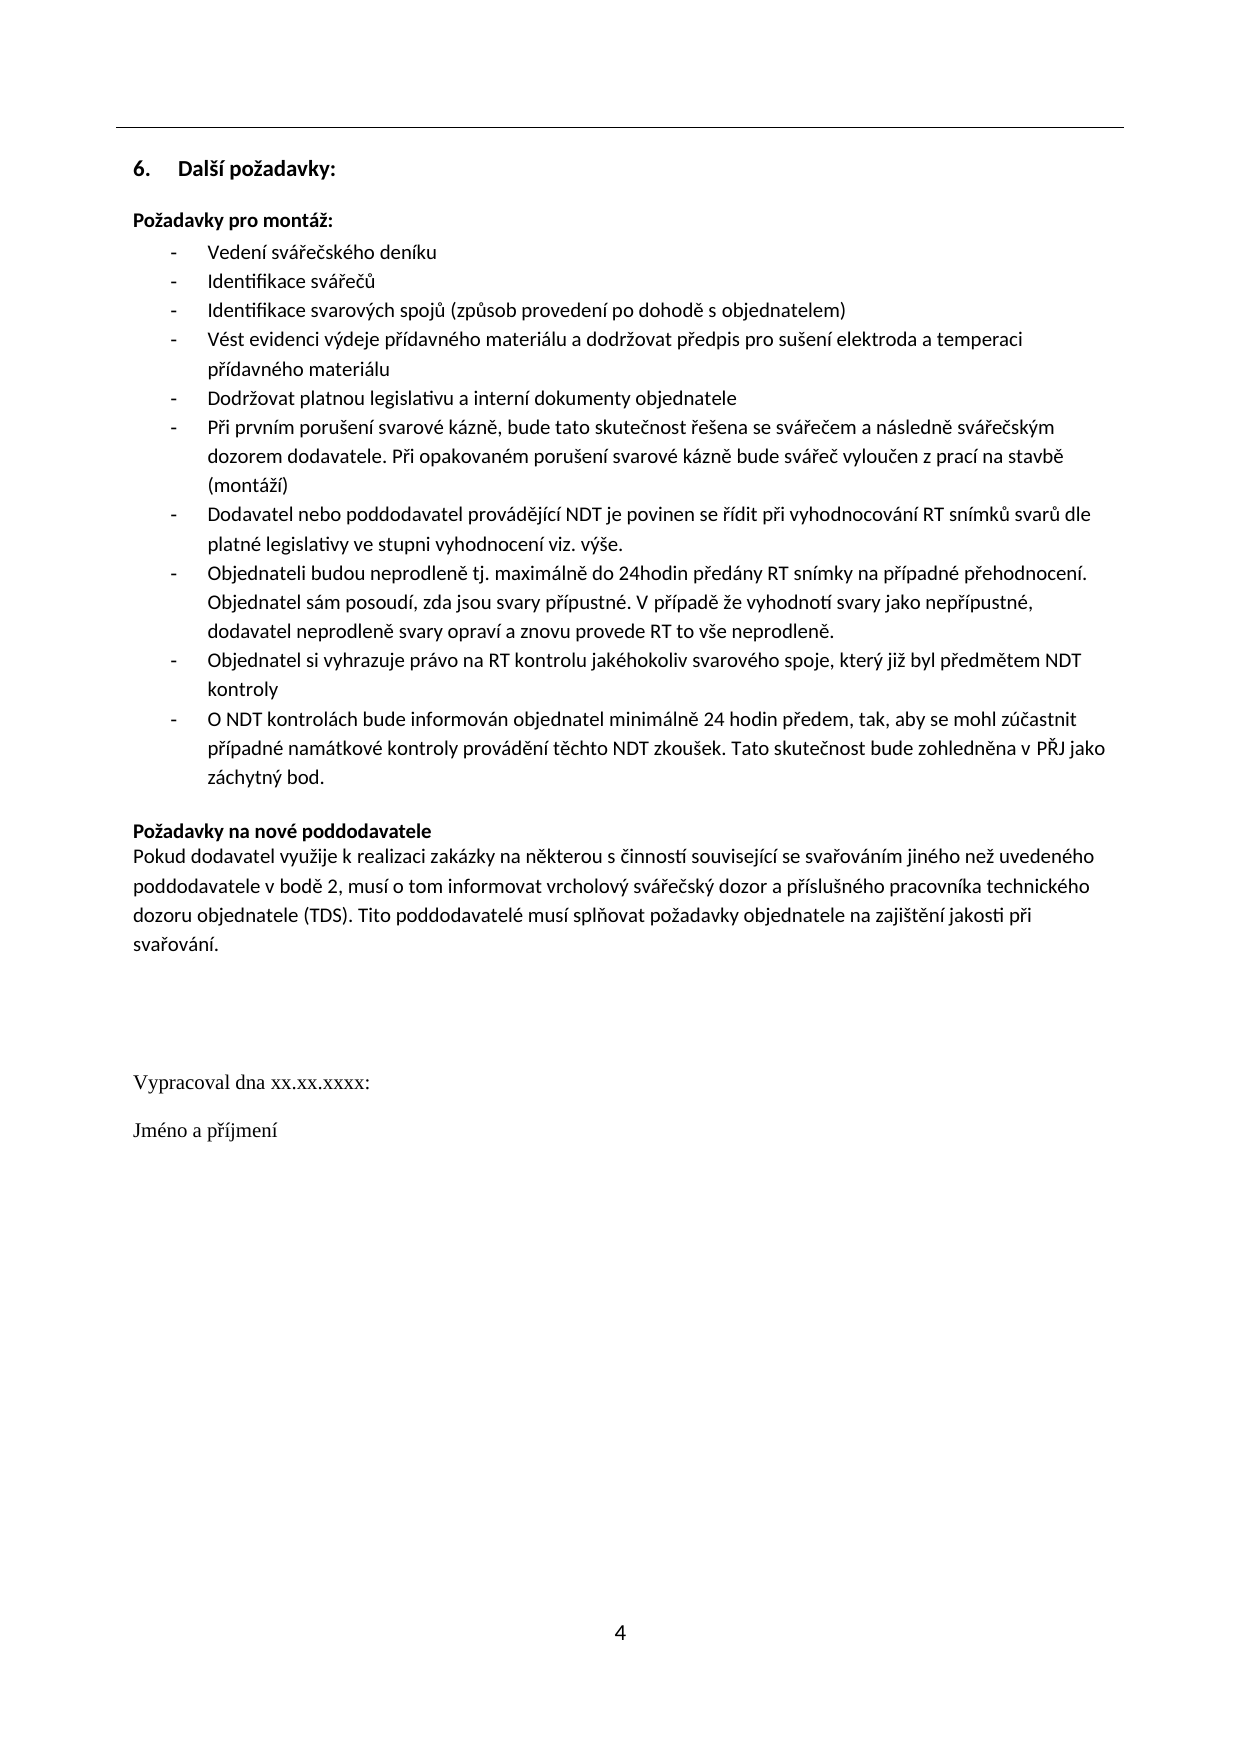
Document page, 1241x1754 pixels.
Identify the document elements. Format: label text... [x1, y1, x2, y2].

list Identifikace svářečů [170, 268, 1107, 294]
list Dodavatel nebo poddodavatel provádějící NDT je povinen se řídit při vyhodnocování RT snímků svarů dle platné legislativy ve stupni vyhodnocení viz. výše. [170, 502, 1107, 556]
list Objednatel si vyhrazuje právo na RT kontrolu jakéhokoliv svarového spoje, který již byl předmětem NDT kontroly [170, 647, 1107, 702]
text Jméno a příjmení [133, 1118, 1107, 1142]
text Vypracoval dna xx.xx.xxxx: [133, 1070, 1107, 1094]
list Vedení svářečského deníku [170, 239, 1107, 264]
subtitle 6. Další požadavky: [133, 154, 1107, 182]
list Identifikace svarových spojů (způsob provedení po dohodě s objednatelem) [170, 297, 1107, 323]
list Vést evidenci výdeje přídavného materiálu a dodržovat předpis pro sušení elektroda a temperaci přídavného materiálu [170, 327, 1107, 381]
subtitle Požadavky na nové poddodavatele [133, 818, 1107, 844]
list Při prvním porušení svarové kázně, bude tato skutečnost řešena se svářečem a následně svářečským dozorem dodavatele. Při opakovaném porušení svarové kázně bude svářeč vyloučen z prací na stavbě (montáží) [170, 414, 1107, 498]
subtitle Požadavky pro montáž: [133, 207, 1107, 233]
list Objednateli budou neprodleně tj. maximálně do 24hodin předány RT snímky na případné přehodnocení. Objednatel sám posoudí, zda jsou svary přípustné. V případě že vyhodnotí svary jako nepřípustné, dodavatel neprodleně svary opraví a znovu provede RT to vše neprodleně. [170, 560, 1107, 644]
list Pokud dodavatel využije k realizaci zakázky na některou s činností související se svařováním jiného než uvedeného poddodavatele v bodě 2, musí o tom informovat vrcholový svářečský dozor a příslušného pracovníka technického dozoru objednatele (TDS). Tito poddodavatelé musí splňovat požadavky objednatele na zajištění jakosti při svařování. [133, 844, 1107, 957]
list O NDT kontrolách bude informován objednatel minimálně 24 hodin předem, tak, aby se mohl zúčastnit případné namátkové kontroly provádění těchto NDT zkoušek. Tato skutečnost bude zohledněna v PŘJ jako záchytný bod. [170, 706, 1107, 789]
list Dodržovat platnou legislativu a interní dokumenty objednatele [170, 385, 1107, 410]
